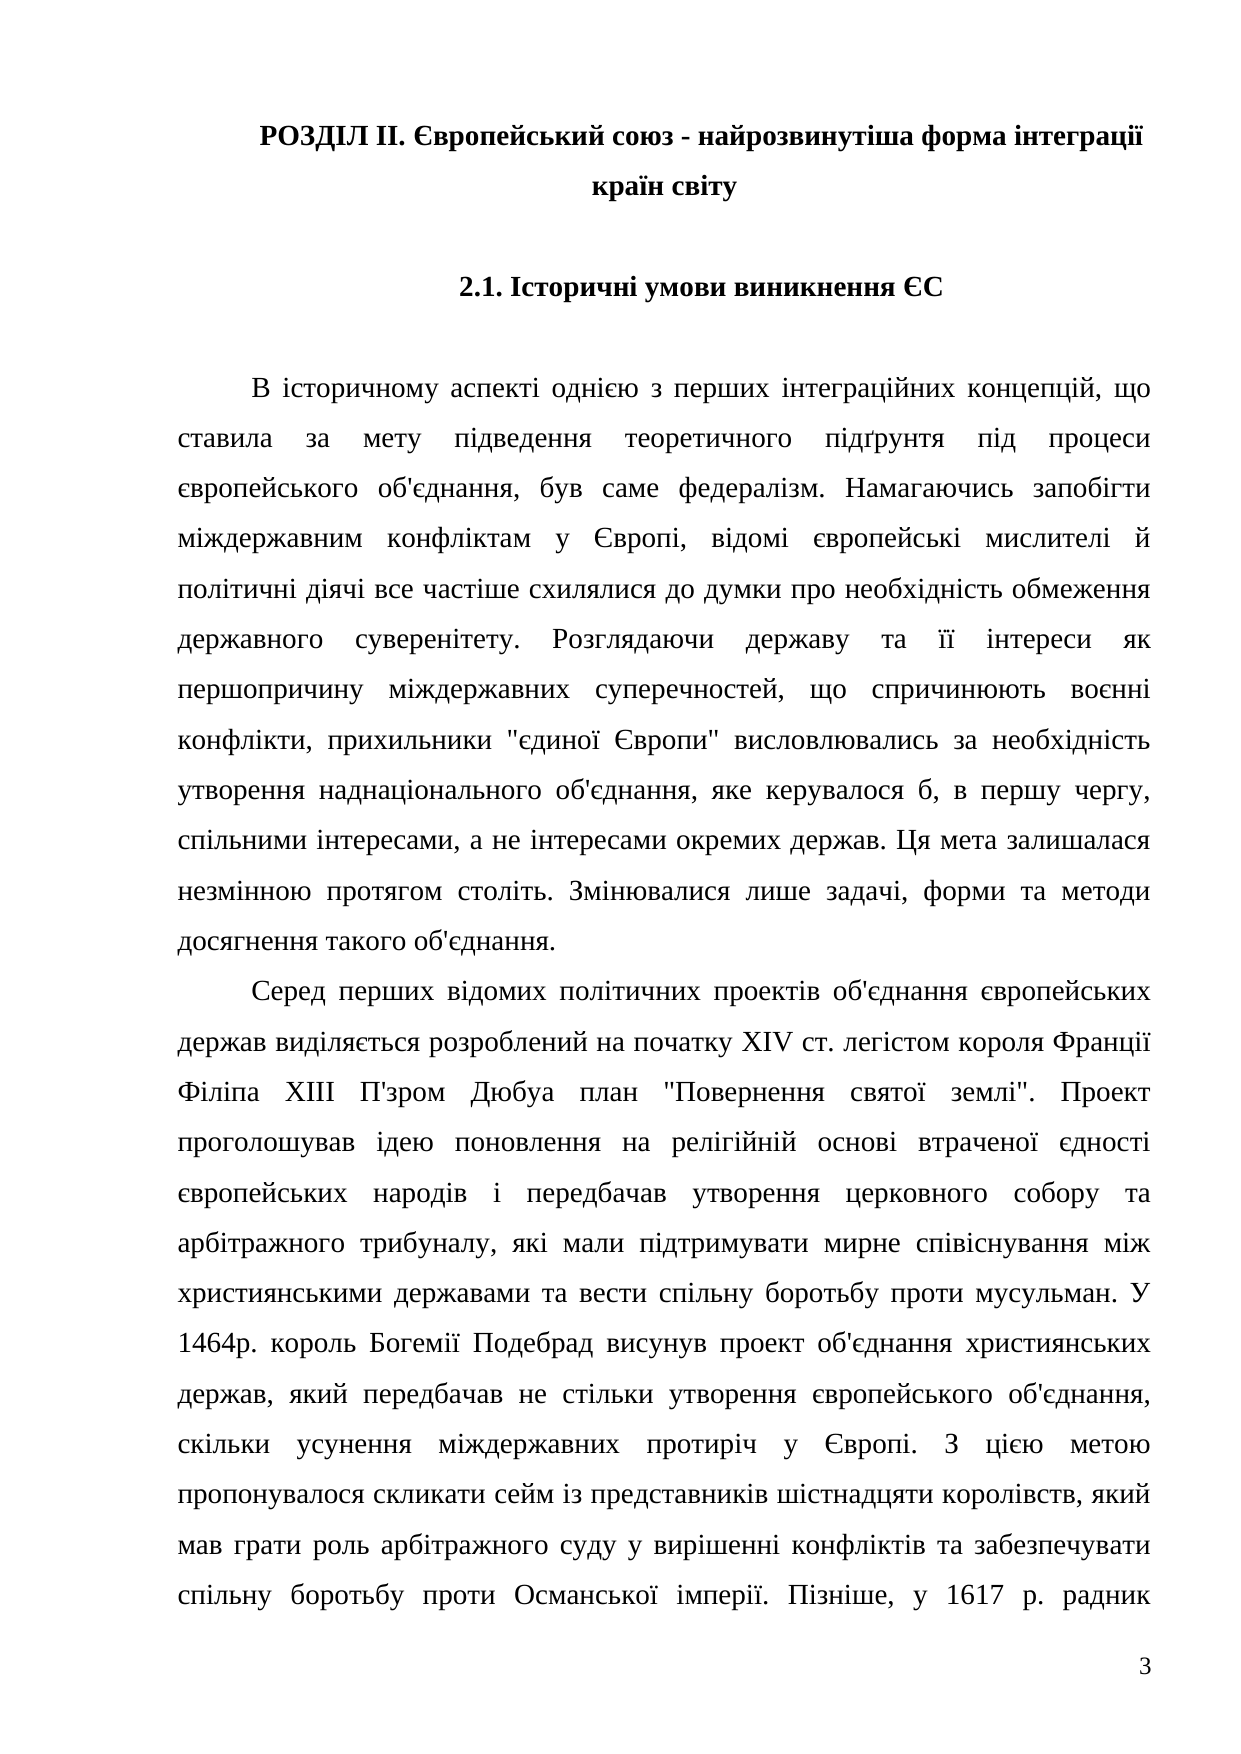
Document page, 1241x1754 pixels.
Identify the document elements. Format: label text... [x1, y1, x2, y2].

text РОЗДІЛ ІІ. Європейський союз - найрозвинутіша форма інтеграції країн світу [177, 118, 1152, 202]
text В історичному аспекті однією з перших інтеграційних концепцій, що ставила за мету підведення теоретичного підґрунтя під процеси європейського об'єднання, був саме федералізм. Намагаючись запобігти міждержавним конфліктам у Європі, відомі європейські мислителі й політичні діячі все частіше схилялися до думки про необхідність обмеження державного суверенітету. Розглядаючи державу та її інтереси як першопричину міждержавних суперечностей, що спричинюють воєнні конфлікти, прихильники "єдиної Європи" висловлювались за необхідність утворення наднаціонального об'єднання, яке керувалося б, в першу чергу, спільними інтересами, а не інтересами окремих держав. Ця мета залишалася незмінною протягом століть. Змінювалися лише задачі, форми та методи досягнення такого об'єднання. [177, 370, 1152, 957]
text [177, 973, 1152, 1611]
text 2.1. Історичні умови виникнення ЄС [177, 269, 1152, 303]
